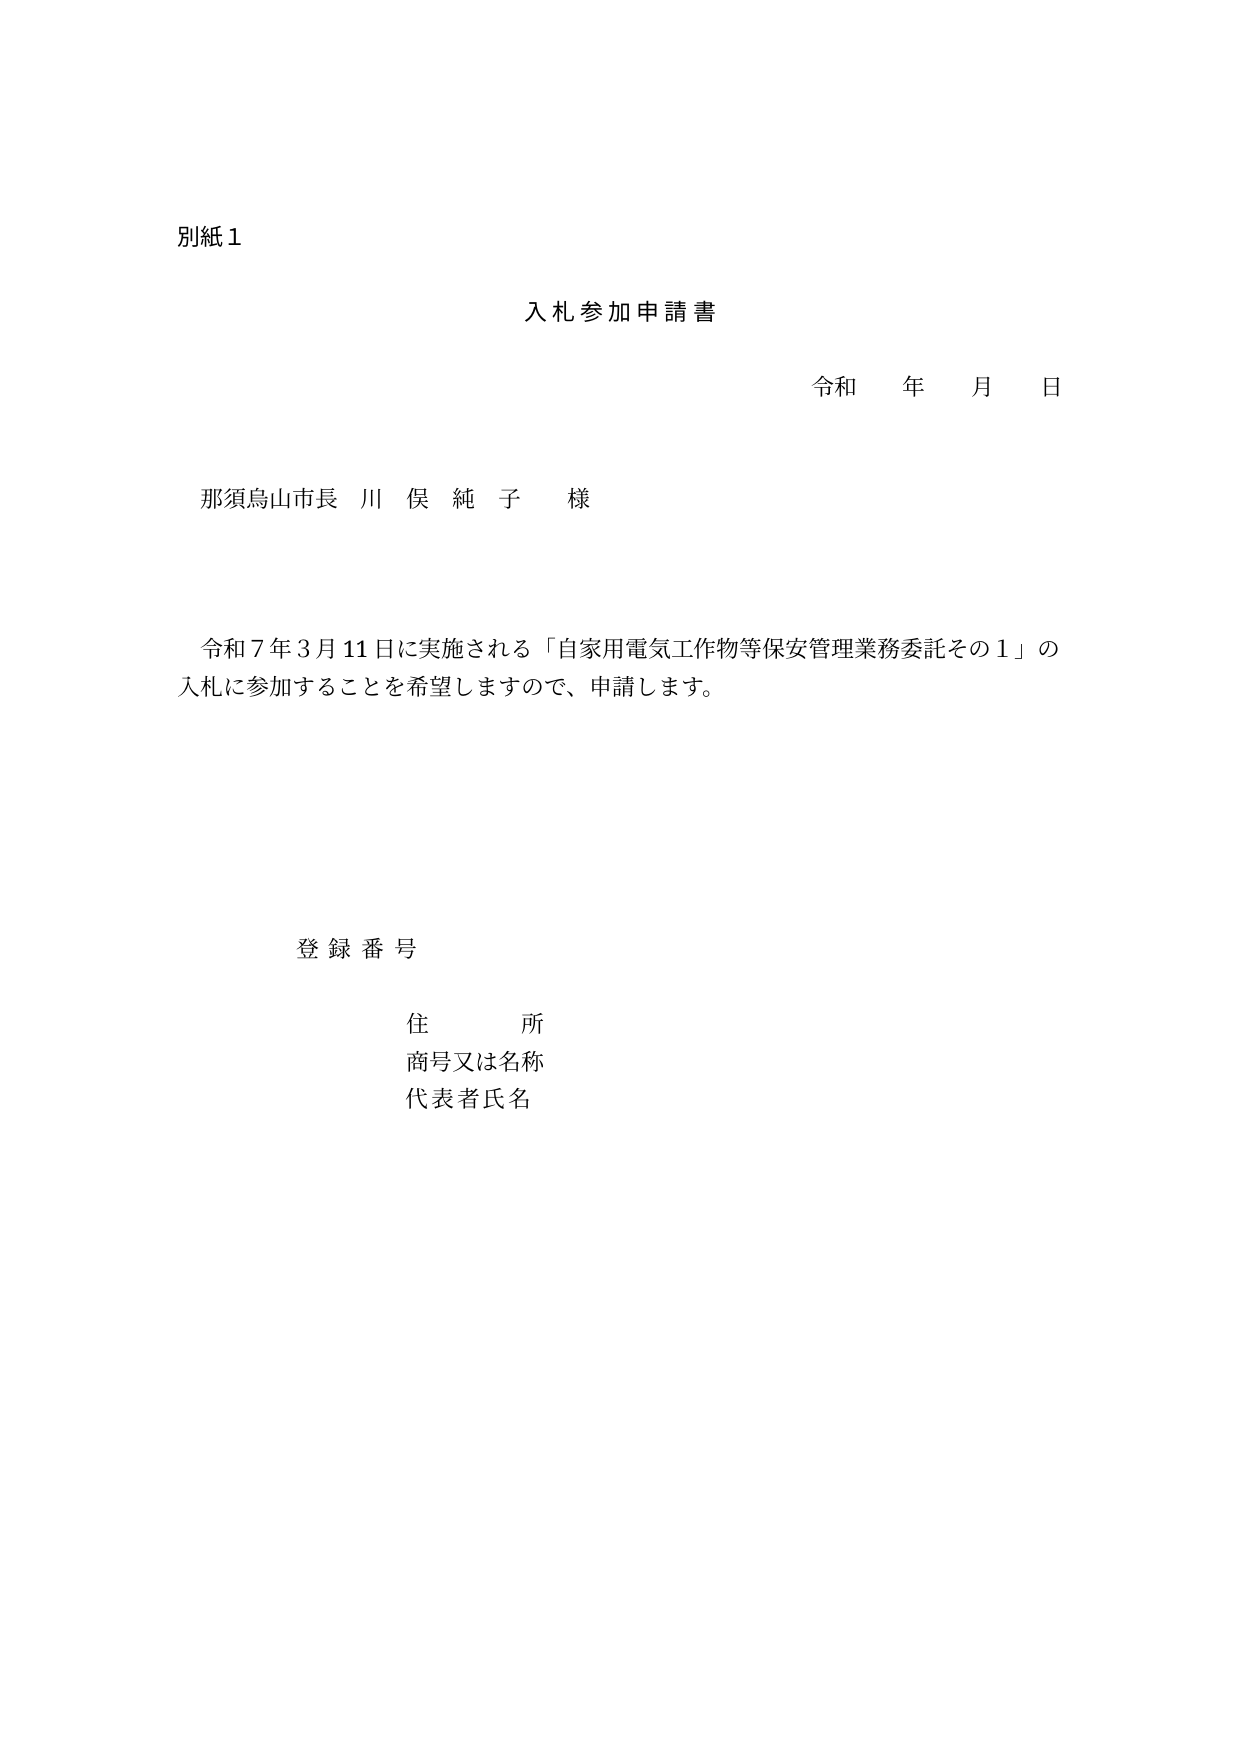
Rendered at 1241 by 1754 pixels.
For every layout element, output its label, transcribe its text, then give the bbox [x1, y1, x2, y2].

text 登録番号 [177, 929, 1063, 967]
text 入 札 参 加 申 請 書 [177, 292, 1063, 329]
text 令和７年３月11日に実施される「自家用電気工作物等保安管理業務委託その１」の入札に参加することを希望しますので、申請します。 [177, 629, 1063, 704]
text 住 所 [177, 1004, 1063, 1042]
text 商号又は名称 [177, 1042, 1063, 1079]
text 別紙１ [177, 217, 1063, 254]
text 令和 年 月 日 [177, 367, 1063, 404]
text 代表者氏名 [177, 1079, 1063, 1117]
text 那須烏山市長 川 俣 純 子 様 [177, 479, 1063, 517]
